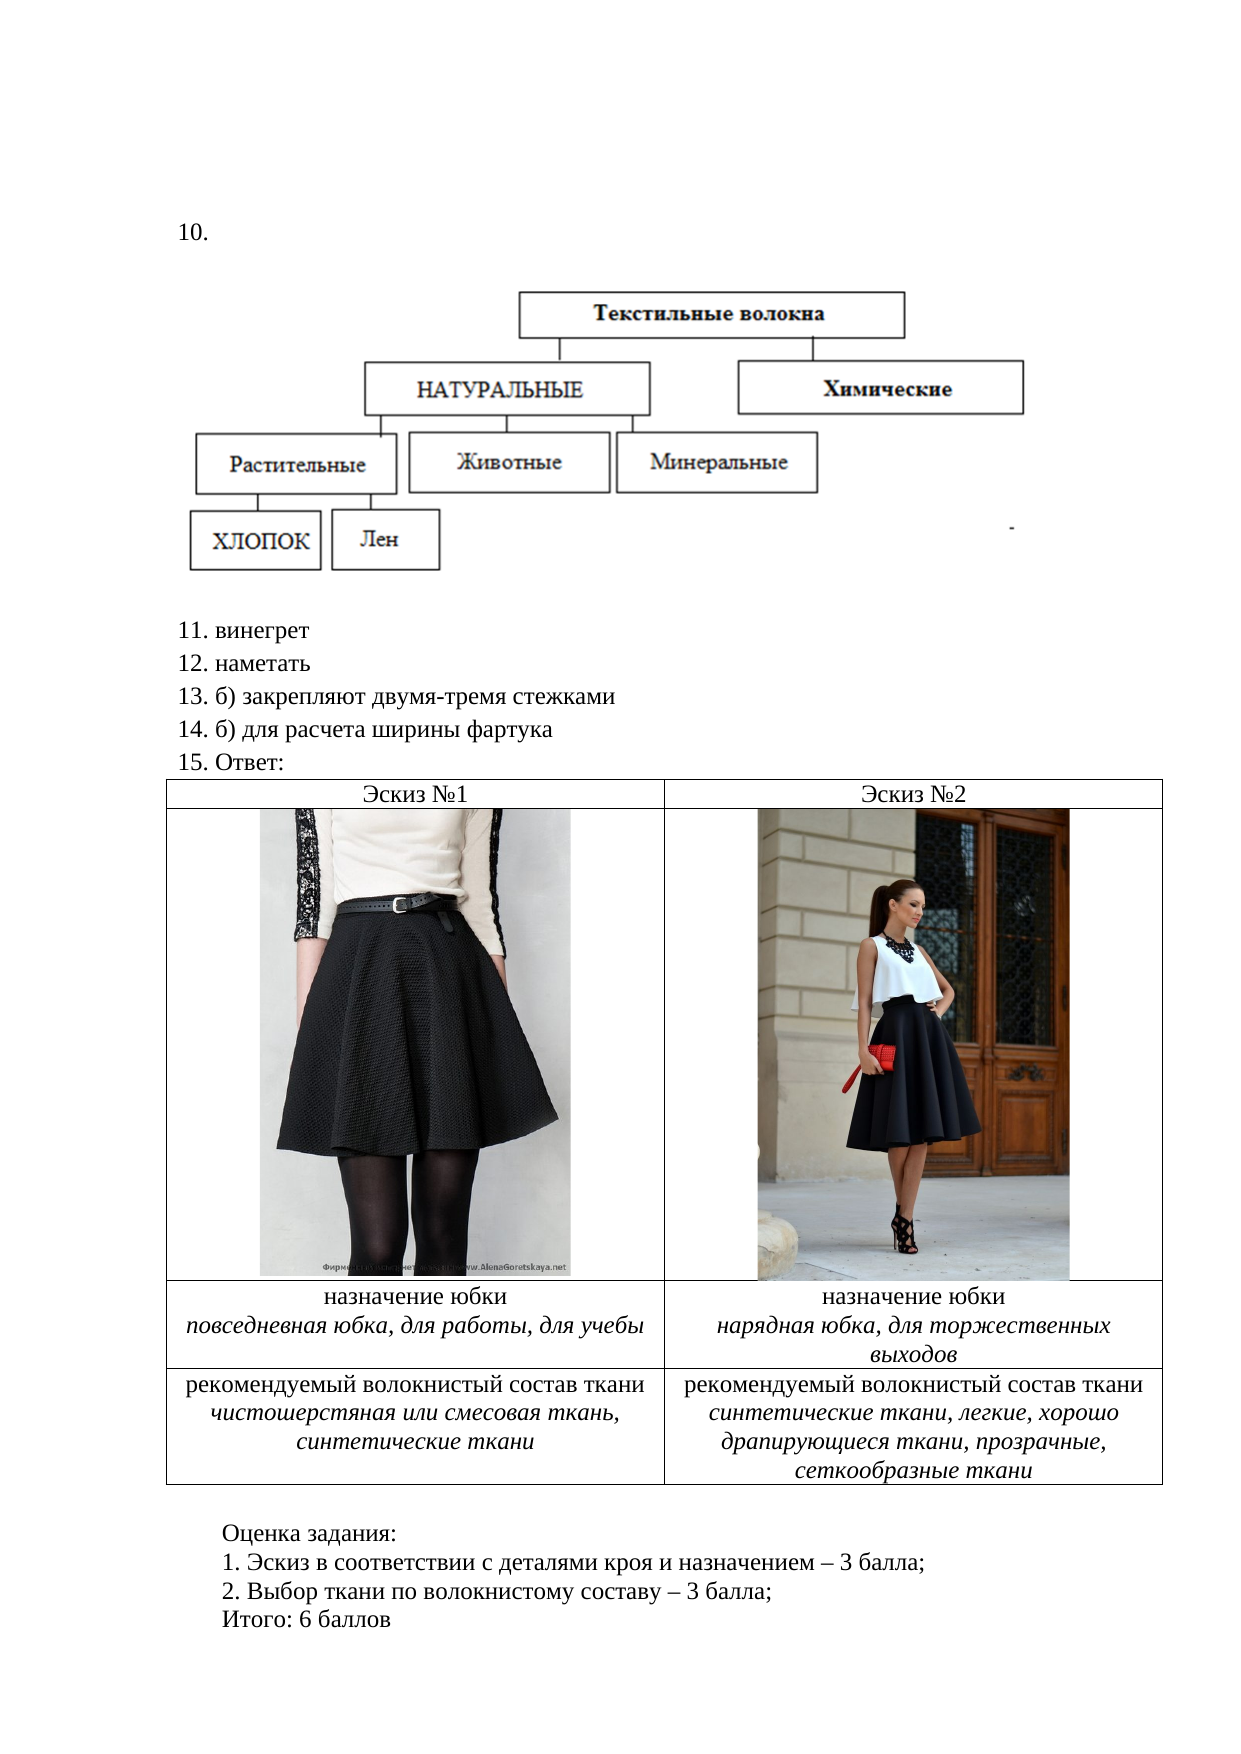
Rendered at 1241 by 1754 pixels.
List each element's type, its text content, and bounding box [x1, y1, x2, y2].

text 2. Выбор ткани по волокнистому составу – 3 балла; [222, 1576, 1152, 1604]
table_cell [167, 809, 664, 1280]
text 10. [177, 217, 1152, 246]
text 14. б) для расчета ширины фартука [177, 714, 1152, 743]
text 1. Эскиз в соответствии с деталями кроя и назначением – 3 балла; [222, 1547, 1152, 1576]
text 13. б) закрепляют двумя-тремя стежками [177, 681, 1152, 710]
picture [757, 809, 1070, 1281]
table_cell назначение юбки нарядная юбка, для торжественных выходов [665, 1281, 1162, 1368]
text Оценка задания: [222, 1518, 1152, 1547]
table_cell рекомендуемый волокнистый состав ткани синтетические ткани, легкие, хорошо драпирующиеся ткани, прозрачные, сеткообразные ткани [665, 1369, 1162, 1484]
picture [177, 283, 1034, 579]
text Итого: 6 баллов [222, 1604, 1152, 1633]
table_cell [1070, 809, 1162, 1280]
table_cell рекомендуемый волокнистый состав ткани чистошерстяная или смесовая ткань, синтетические ткани [167, 1369, 664, 1484]
text 11. винегрет [177, 615, 1152, 644]
table_header Эскиз №2 [665, 780, 1162, 808]
text 15. Ответ: [177, 747, 1152, 776]
table_cell [665, 809, 757, 1280]
table_cell назначение юбки повседневная юбка, для работы, для учебы [167, 1281, 664, 1368]
table_header Эскиз №1 [167, 780, 664, 808]
text 12. наметать [177, 648, 1152, 677]
picture [259, 809, 571, 1276]
